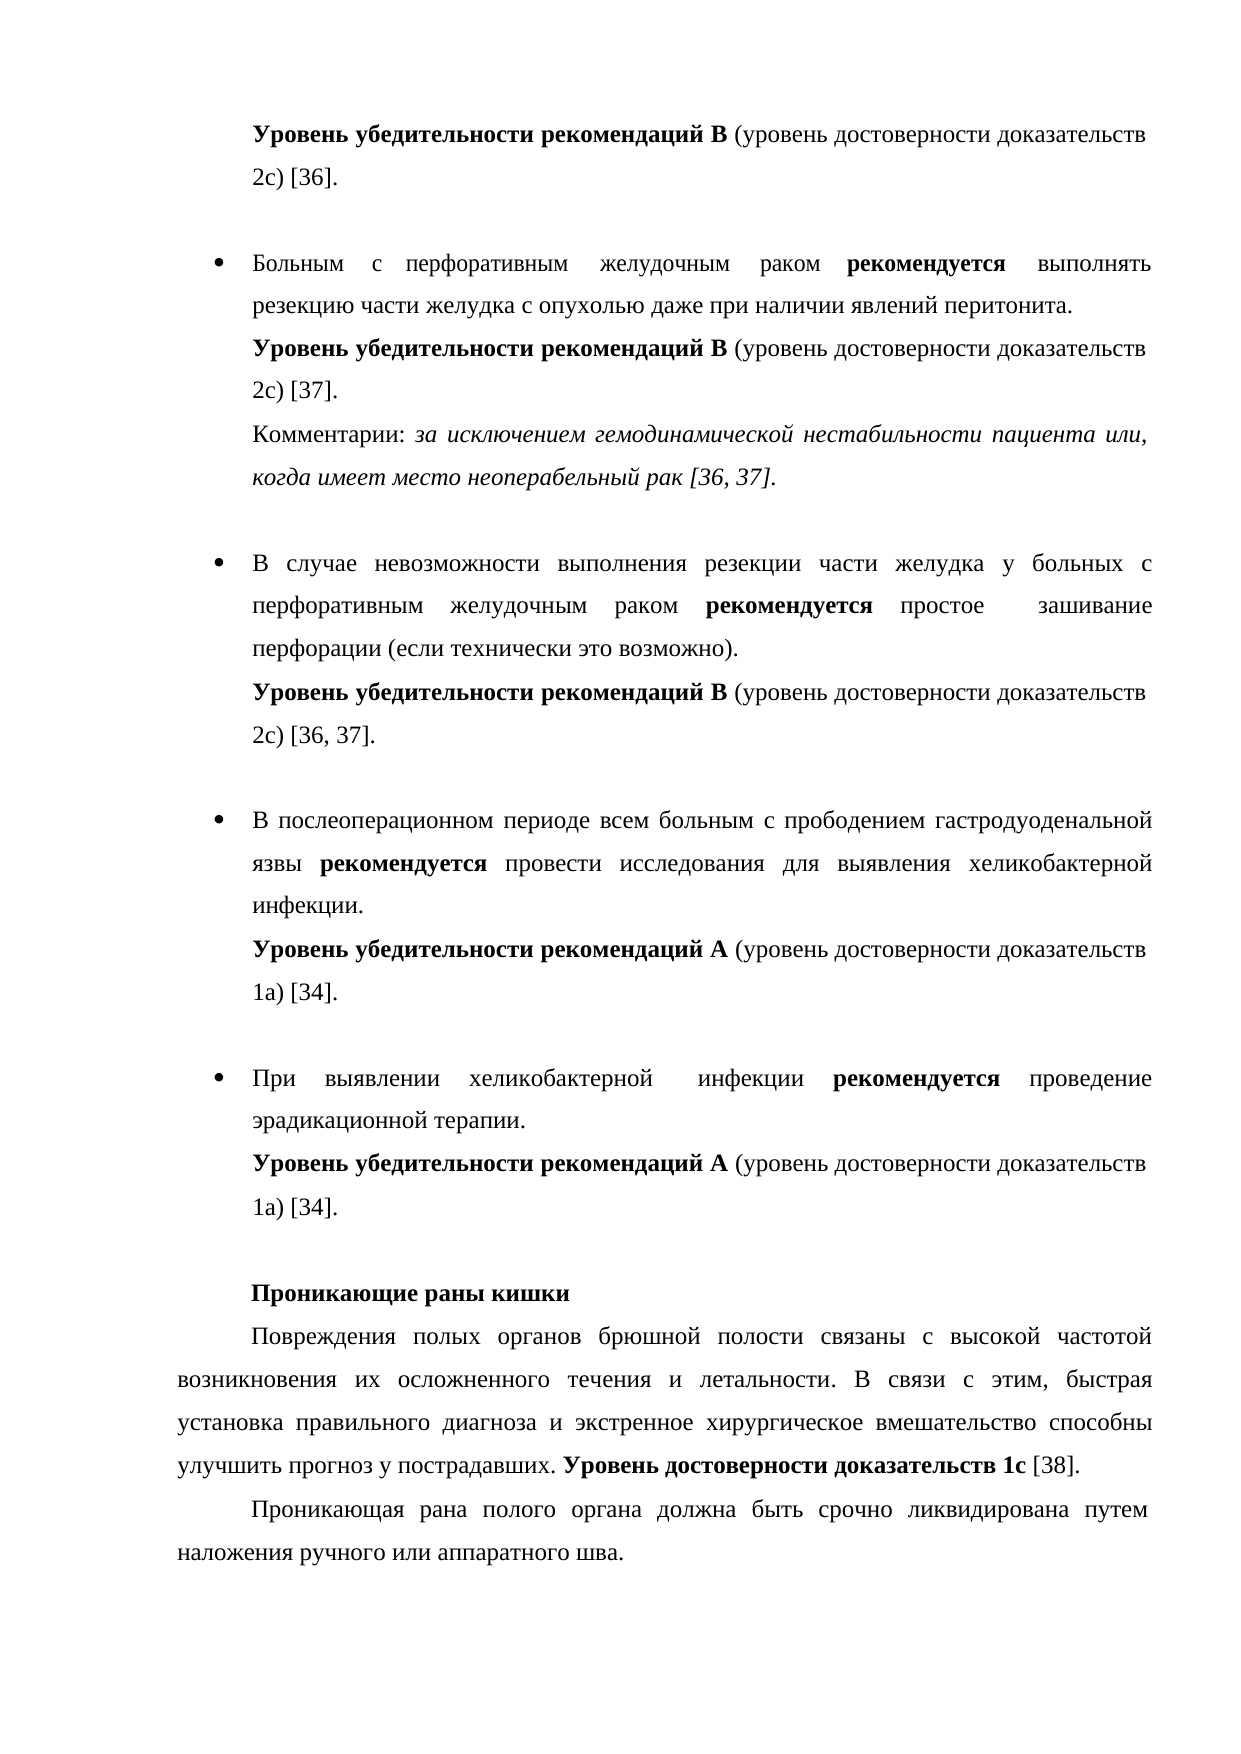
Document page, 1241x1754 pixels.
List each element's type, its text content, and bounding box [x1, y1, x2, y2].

text 1а) [34]. [252, 1192, 1163, 1221]
text Комментарии: за исключением гемодинамической нестабильности пациента или, когда имеет место неоперабельный рак [36, 37]. [252, 419, 1152, 491]
list Больным с перфоративным желудочным раком рекомендуется выполнять резекцию части желудка с опухолью даже при наличии явлений перитонита. Уровень убедительности рекомендаций B (уровень достоверности доказательств 2с) [37]. [214, 248, 1152, 404]
list В послеоперационном периоде всем больным с прободением гастродуоденальной язвы рекомендуется провести исследования для выявления хеликобактерной инфекции. [214, 806, 1152, 919]
list При выявлении хеликобактерной инфекции рекомендуется проведение эрадикационной терапии. [214, 1063, 1152, 1134]
list В случае невозможности выполнения резекции части желудка у больных с перфоративным желудочным раком рекомендуется простое зашивание перфорации (если технически это возможно). [214, 548, 1152, 662]
text Повреждения полых органов брюшной полости связаны с высокой частотой возникновения их осложненного течения и летальности. В связи с этим, быстрая установка правильного диагноза и экстренное хирургическое вмешательство способны улучшить прогноз у пострадавших. Уровень достоверности доказательств 1с [38]. [177, 1321, 1152, 1479]
text 1а) [34]. [252, 977, 1163, 1006]
text Проникающая рана полого органа должна быть срочно ликвидирована путем наложения ручного или аппаратного шва. [177, 1494, 1152, 1566]
text 2с) [36]. [252, 162, 1163, 191]
text Уровень убедительности рекомендаций А (уровень достоверности доказательств [252, 1148, 1163, 1177]
text Уровень убедительности рекомендаций А (уровень достоверности доказательств [252, 934, 1163, 963]
subtitle Проникающие раны кишки [251, 1278, 1163, 1307]
text Уровень убедительности рекомендаций B (уровень достоверности доказательств [252, 677, 1163, 706]
text Уровень убедительности рекомендаций B (уровень достоверности доказательств [252, 119, 1163, 147]
text 2с) [36, 37]. [252, 720, 1163, 748]
